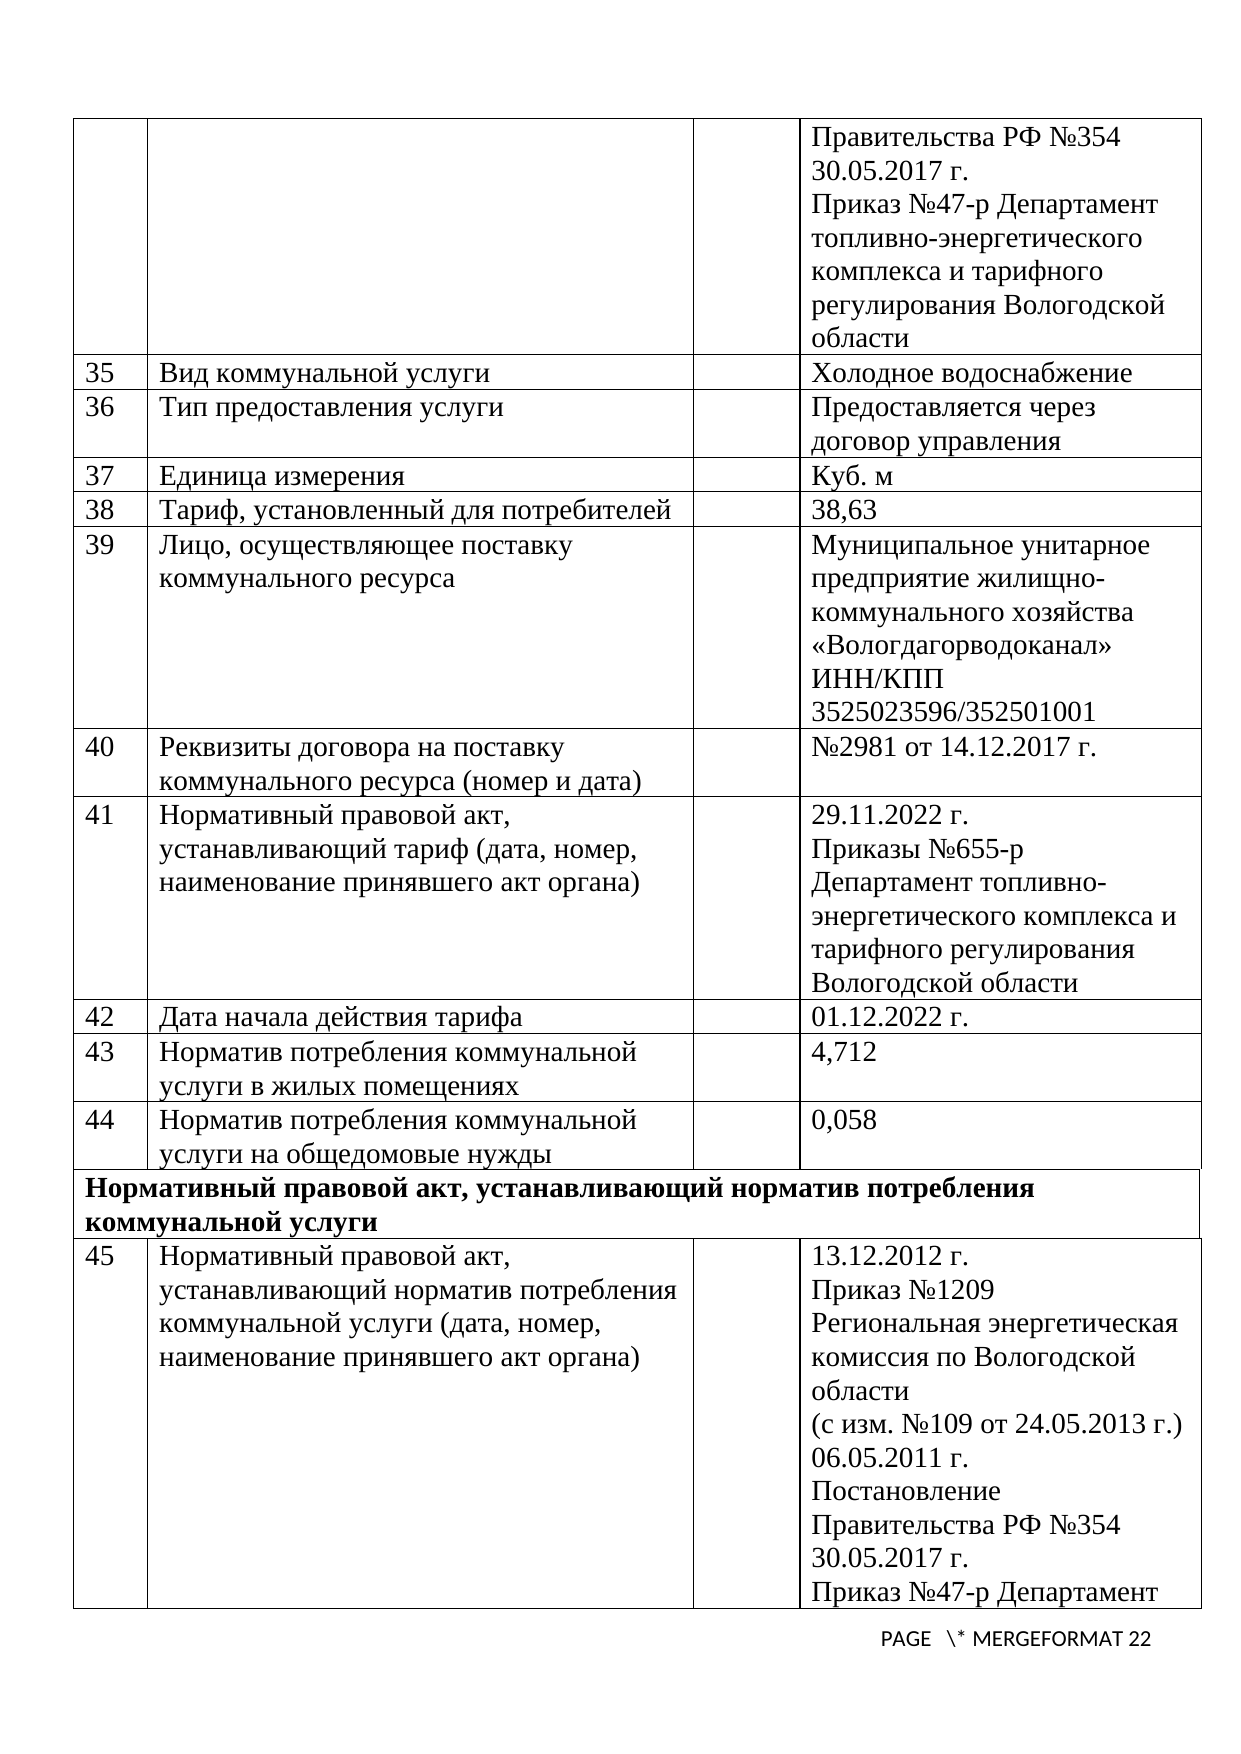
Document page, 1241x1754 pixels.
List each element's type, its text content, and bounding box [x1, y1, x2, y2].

table_cell 35 [74, 355, 147, 388]
table_header [694, 119, 799, 354]
table_cell 37 [74, 458, 147, 491]
table_cell [694, 527, 799, 728]
table_cell [694, 492, 799, 526]
table_cell 38,63 [801, 492, 1201, 526]
table_cell Нормативный правовой акт, устанавливающий тариф (дата, номер, наименование принявшего акт органа) [148, 797, 693, 998]
table_cell Норматив потребления коммунальной услуги на общедомовые нужды [148, 1102, 693, 1169]
table_cell 41 [74, 797, 147, 998]
table_cell [694, 390, 799, 457]
table_cell Единица измерения [148, 458, 693, 491]
table_cell [694, 1102, 799, 1169]
table_header Нормативный правовой акт, устанавливающий норматив потребления коммунальной услуги [74, 1170, 1199, 1237]
table_header 34 [74, 119, 147, 354]
table_cell [694, 355, 799, 388]
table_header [801, 119, 1201, 354]
table_cell Дата начала действия тарифа [148, 1000, 693, 1033]
table_cell [694, 1000, 799, 1033]
table_cell Предоставляется через договор управления [801, 390, 1201, 457]
table_cell 39 [74, 527, 147, 728]
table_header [148, 1239, 693, 1607]
table_cell Реквизиты договора на поставку коммунального ресурса (номер и дата) [148, 729, 693, 796]
table_cell №2981 от 14.12.2017 г. [801, 729, 1201, 796]
table_cell Вид коммунальной услуги [148, 355, 693, 388]
table_cell [694, 1034, 799, 1101]
table_cell 29.11.2022 г. Приказы №655-р Департамент топливно-энергетического комплекса и тарифного регулирования Вологодской области [801, 797, 1201, 998]
table_cell Холодное водоснабжение [801, 355, 1201, 388]
table_cell 01.12.2022 г. [801, 1000, 1201, 1033]
table_cell 36 [74, 390, 147, 457]
table_cell 44 [74, 1102, 147, 1169]
table_header 45 [74, 1239, 147, 1607]
table_cell [694, 458, 799, 491]
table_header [801, 1239, 1201, 1607]
table_cell 38 [74, 492, 147, 526]
table_cell 40 [74, 729, 147, 796]
table_cell 0,058 [801, 1102, 1201, 1169]
table_cell Лицо, осуществляющее поставку коммунального ресурса [148, 527, 693, 728]
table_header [148, 119, 693, 354]
table_header [694, 1239, 799, 1607]
table_cell 43 [74, 1034, 147, 1101]
table_cell 42 [74, 1000, 147, 1033]
table_cell Норматив потребления коммунальной услуги в жилых помещениях [148, 1034, 693, 1101]
table_cell Куб. м [801, 458, 1201, 491]
table_cell [694, 797, 799, 998]
table_cell Тариф, установленный для потребителей [148, 492, 693, 526]
table_cell [694, 729, 799, 796]
table_cell Тип предоставления услуги [148, 390, 693, 457]
table_cell 4,712 [801, 1034, 1201, 1101]
table_cell Муниципальное унитарное предприятие жилищно-коммунального хозяйства «Вологдагорводоканал» ИНН/КПП 3525023596/352501001 [801, 527, 1201, 728]
